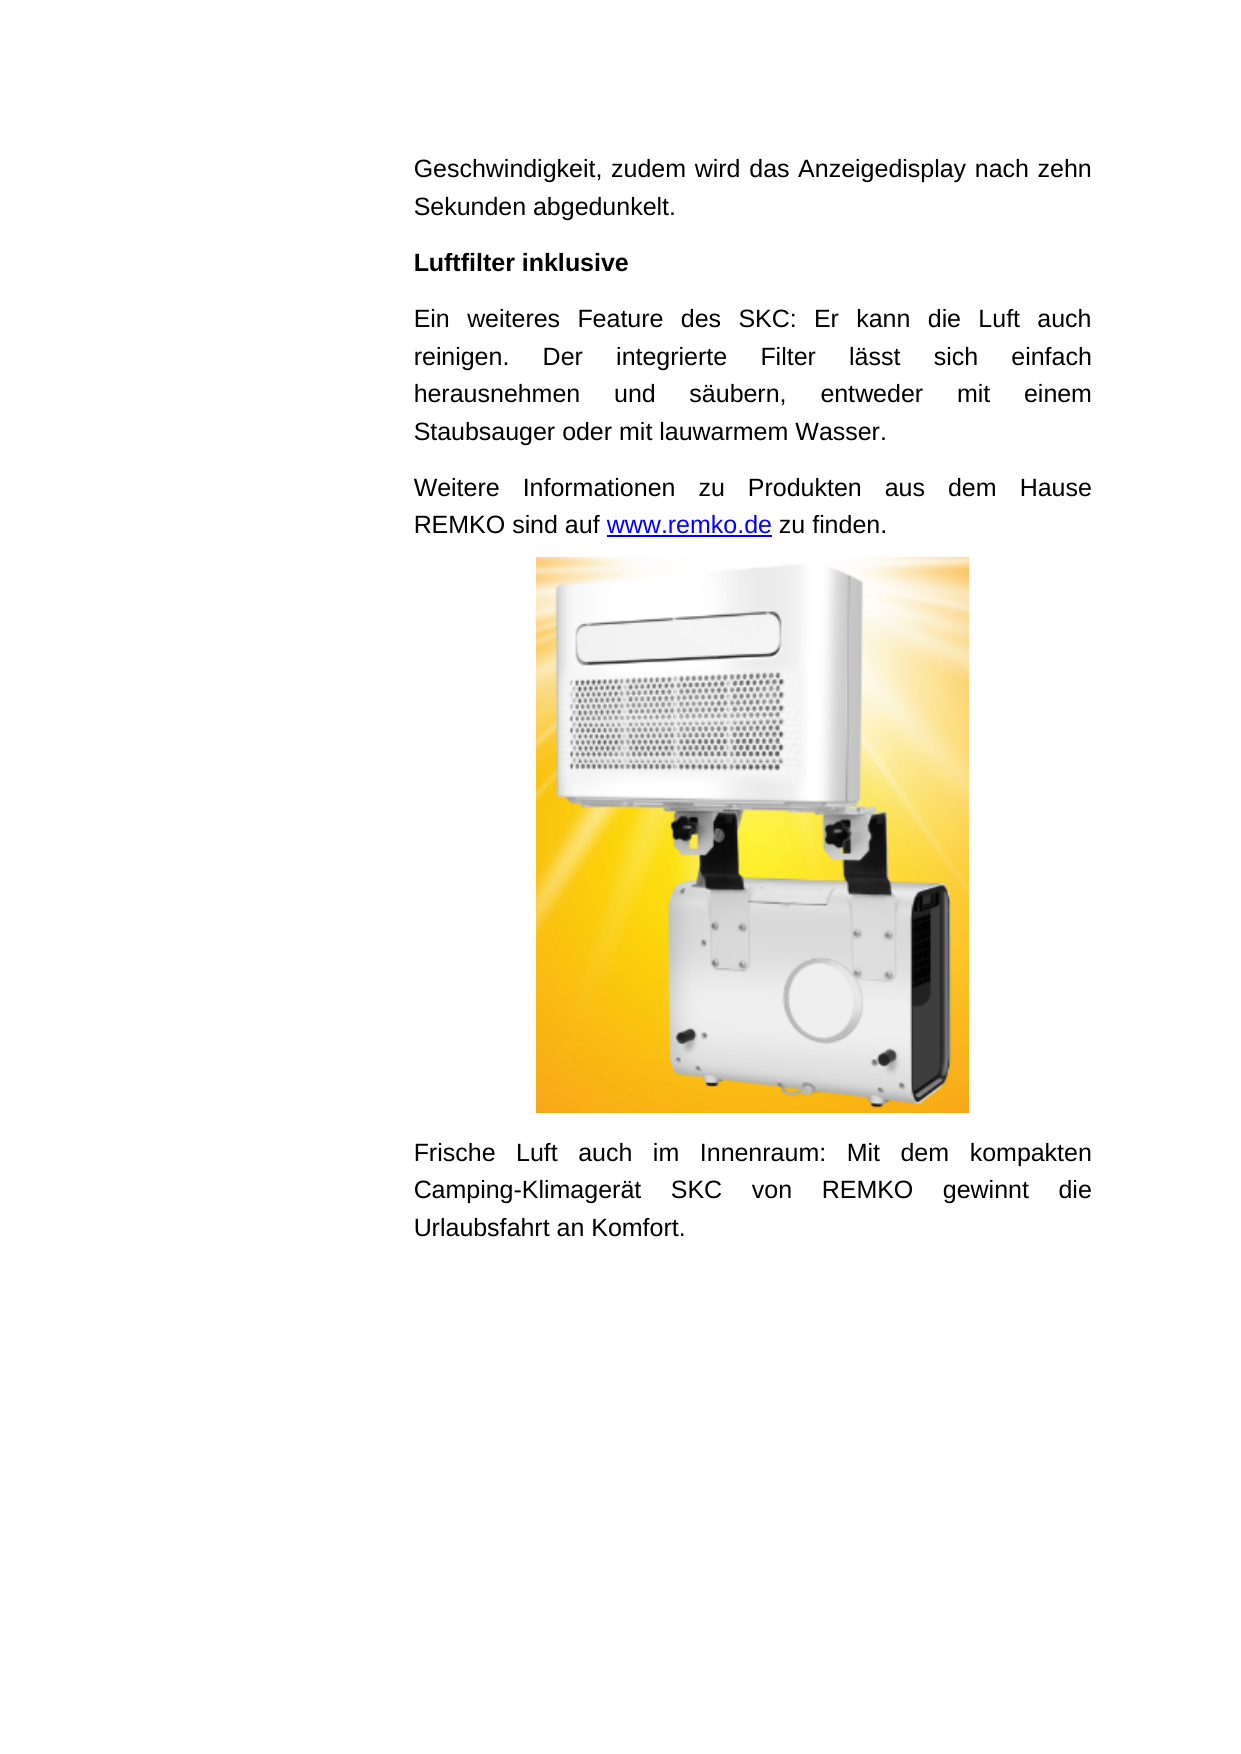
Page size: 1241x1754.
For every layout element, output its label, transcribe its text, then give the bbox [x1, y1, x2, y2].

text Weitere Informationen zu Produkten aus dem Hause REMKO sind auf www.remko.de zu finden. [413, 466, 1093, 541]
text Ein weiteres Feature des SKC: Er kann die Luft auch reinigen. Der integrierte Filter lässt sich einfach herausnehmen und säubern, entweder mit einem Staubsauger oder mit lauwarmem Wasser. [413, 298, 1093, 448]
text Luftfilter inklusive [413, 241, 1093, 279]
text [413, 148, 1093, 223]
picture [536, 557, 970, 1113]
